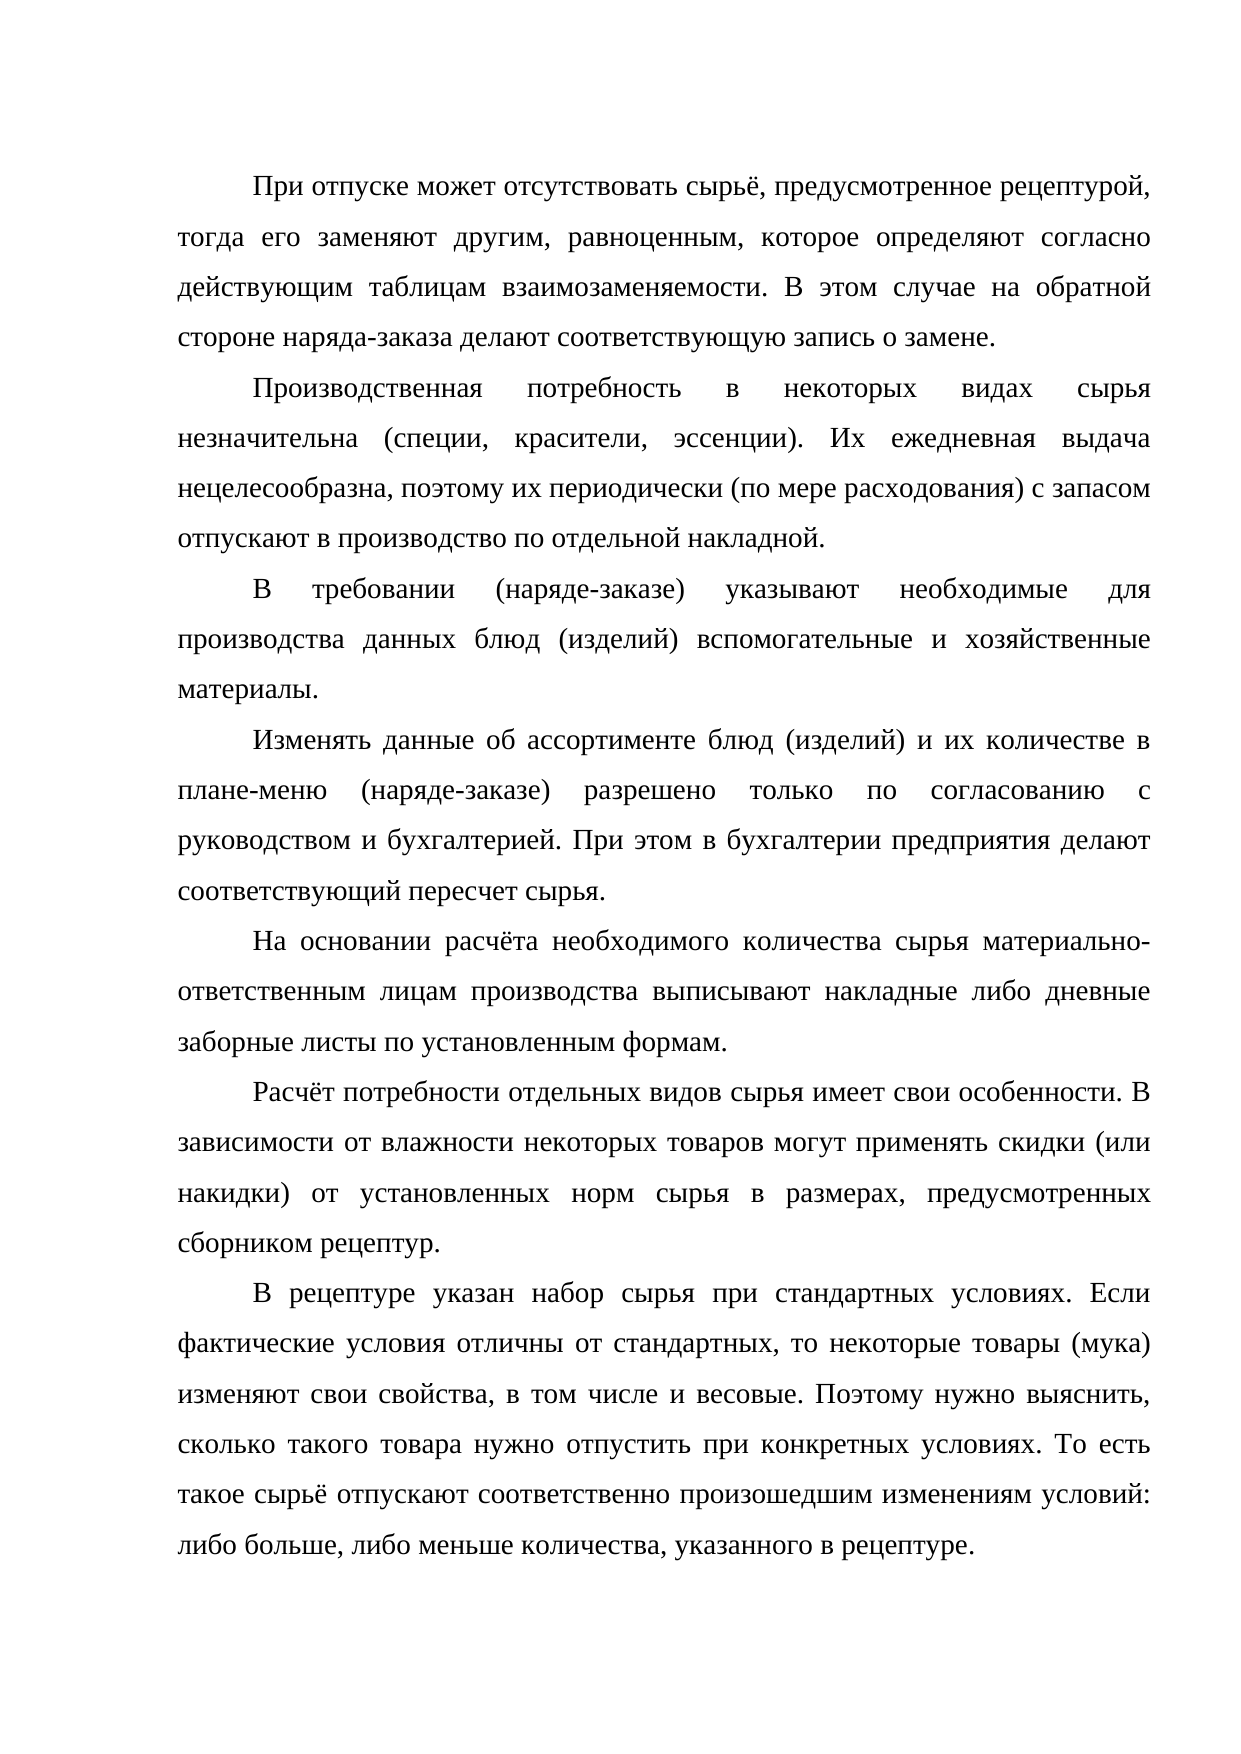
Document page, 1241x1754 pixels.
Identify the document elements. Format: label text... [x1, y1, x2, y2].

text Расчёт потребности отдельных видов сырья имеет свои особенности. В зависимости от влажности некоторых товаров могут применять скидки (или накидки) от установленных норм сырья в размерах, предусмотренных сборником рецептур. [177, 1074, 1152, 1258]
text В рецептуре указан набор сырья при стандартных условиях. Если фактические условия отличны от стандартных, то некоторые товары (мука) изменяют свои свойства, в том числе и весовые. Поэтому нужно выяснить, сколько такого товара нужно отпустить при конкретных условиях. То есть такое сырьё отпускают соответственно произошедшим изменениям условий: либо больше, либо меньше количества, указанного в рецептуре. [177, 1275, 1152, 1560]
text Производственная потребность в некоторых видах сырья незначительна (специи, красители, эссенции). Их ежедневная выдача нецелесообразна, поэтому их периодически (по мере расходования) с запасом отпускают в производство по отдельной накладной. [177, 370, 1152, 554]
text При отпуске может отсутствовать сырьё, предусмотренное рецептурой, тогда его заменяют другим, равноценным, которое определяют согласно действующим таблицам взаимозаменяемости. В этом случае на обратной стороне наряда-заказа делают соответствующую запись о замене. [177, 168, 1152, 353]
text Изменять данные об ассортименте блюд (изделий) и их количестве в плане-меню (наряде-заказе) разрешено только по согласованию с руководством и бухгалтерией. При этом в бухгалтерии предприятия делают соответствующий пересчет сырья. [177, 722, 1152, 906]
text На основании расчёта необходимого количества сырья материально-ответственным лицам производства выписывают накладные либо дневные заборные листы по установленным формам. [177, 923, 1152, 1057]
text В требовании (наряде-заказе) указывают необходимые для производства данных блюд (изделий) вспомогательные и хозяйственные материалы. [177, 571, 1152, 705]
